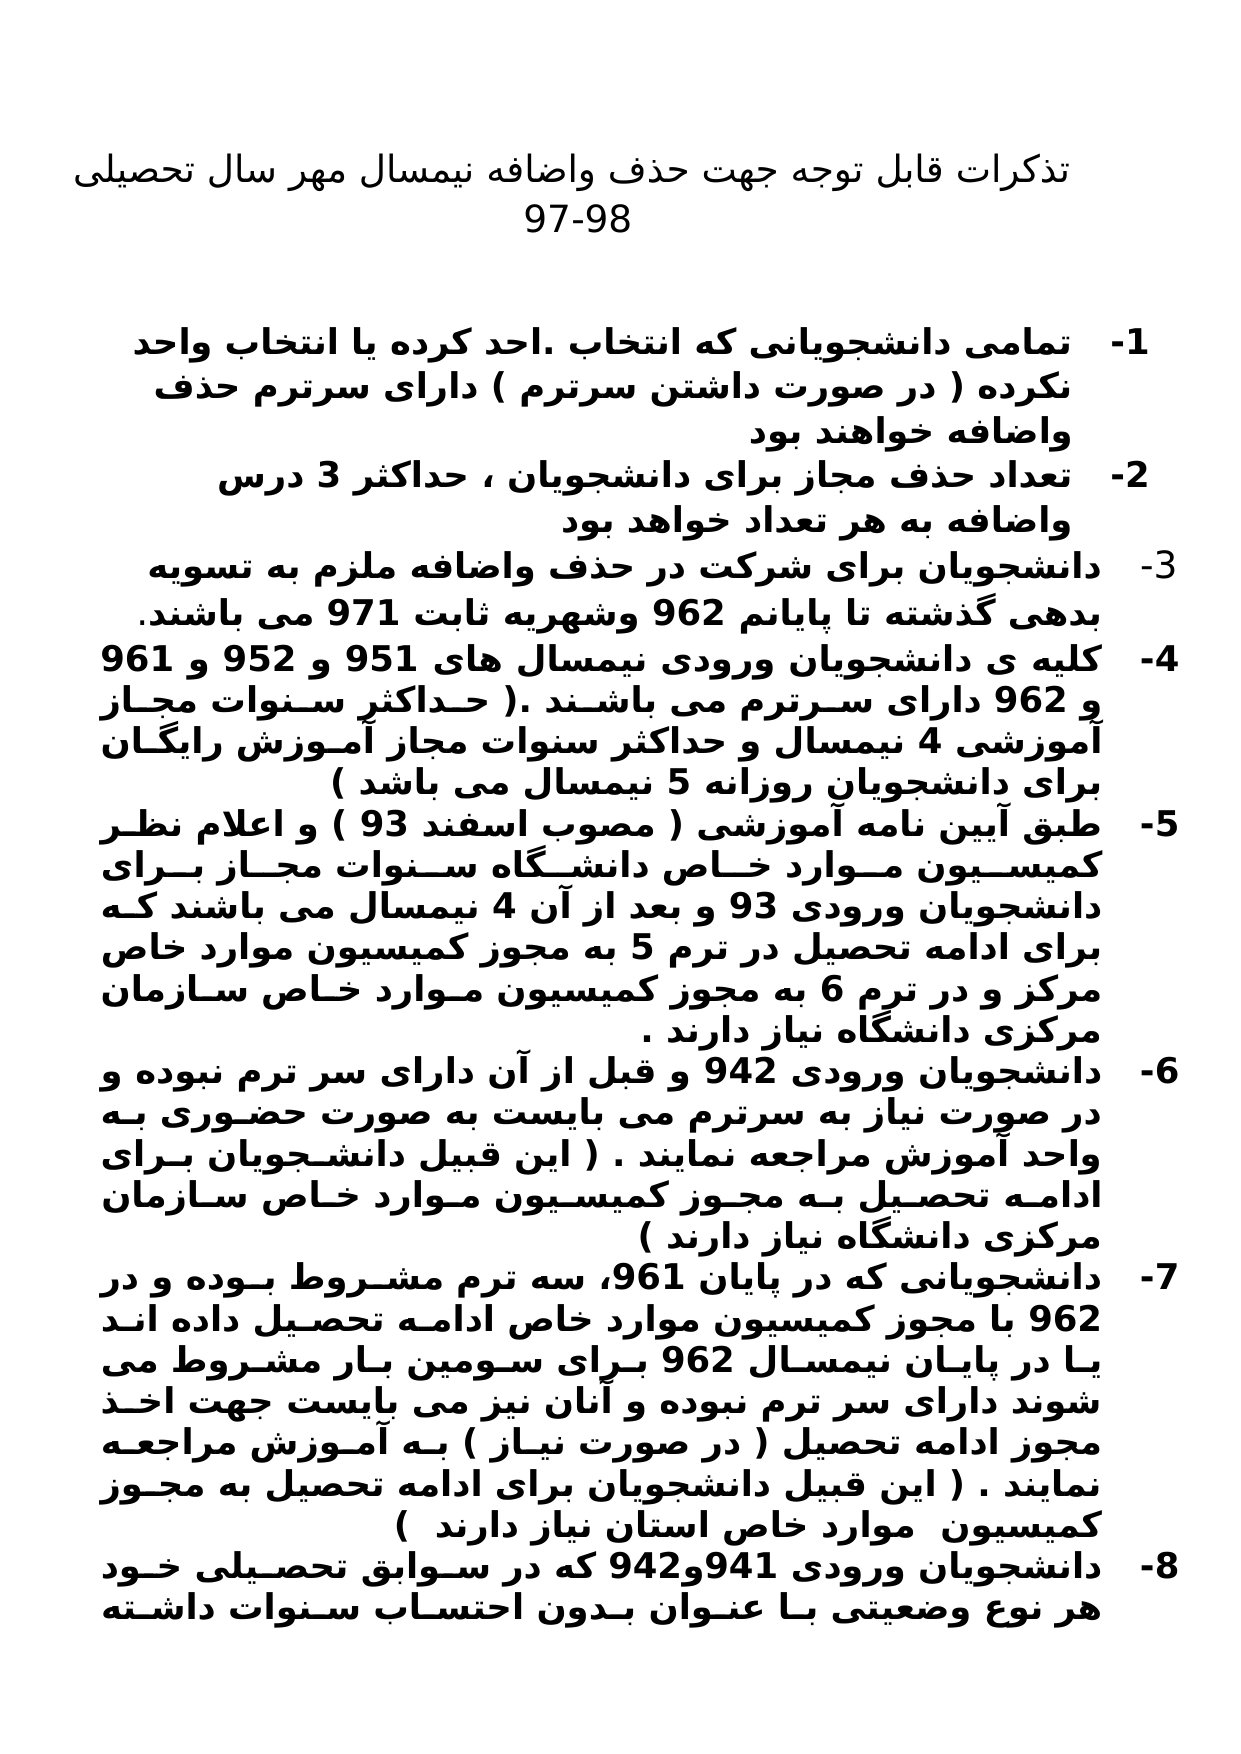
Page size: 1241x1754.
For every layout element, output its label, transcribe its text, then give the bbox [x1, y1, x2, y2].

text تذکرات قابل توجه جهت حذف واضافه نیمسال مهر سال تحصیلی 98-97 [41, 147, 1102, 241]
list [100, 1546, 1140, 1628]
list دانشجویانی که در پایان 961، سه ترم مشروط بوده و در 962 با مجوز کمیسیون موارد خاص ادامه تحصیل داده اند یا در پایان نیمسال 962 برای سومین بار مشروط می شوند دارای سر ترم نبوده و آنان نیز می بایست جهت اخذ مجوز ادامه تحصیل ( در صورت نیاز ) به آموزش مراجعه نمایند . ( این قبیل دانشجویان برای ادامه تحصیل به مجوز کمیسیون موارد خاص استان نیاز دارند ) [100, 1257, 1140, 1546]
list تمامی دانشجویانی که انتخاب .احد کرده یا انتخاب واحد نکرده ( در صورت داشتن سرترم ) دارای سرترم حذف واضافه خواهند بود [100, 322, 1110, 452]
list کلیه ی دانشجویان ورودی نیمسال های 951 و 952 و 961 و 962 دارای سرترم می باشند .( حداکثر سنوات مجاز آموزشی 4 نیمسال و حداکثر سنوات مجاز آموزش رایگان برای دانشجویان روزانه 5 نیمسال می باشد ) [100, 638, 1140, 803]
list تعداد حذف مجاز برای دانشجویان ، حداکثر 3 درس واضافه به هر تعداد خواهد بود [100, 455, 1110, 541]
list دانشجویان برای شرکت در حذف واضافه ملزم به تسویه بدهی گذشته تا پایانم 962 وشهریه ثابت 971 می باشند. [100, 544, 1140, 635]
list طبق آیین نامه آموزشی ( مصوب اسفند 93 ) و اعلام نظر کمیسیون موارد خاص دانشگاه سنوات مجاز برای دانشجویان ورودی 93 و بعد از آن 4 نیمسال می باشند که برای ادامه تحصیل در ترم 5 به مجوز کمیسیون موارد خاص مرکز و در ترم 6 به مجوز کمیسیون موارد خاص سازمان مرکزی دانشگاه نیاز دارند . [100, 803, 1140, 1051]
list دانشجویان ورودی 942 و قبل از آن دارای سر ترم نبوده و در صورت نیاز به سرترم می بایست به صورت حضوری به واحد آموزش مراجعه نمایند . ( این قبیل دانشجویان برای ادامه تحصیل به مجوز کمیسیون موارد خاص سازمان مرکزی دانشگاه نیاز دارند ) [100, 1051, 1140, 1257]
